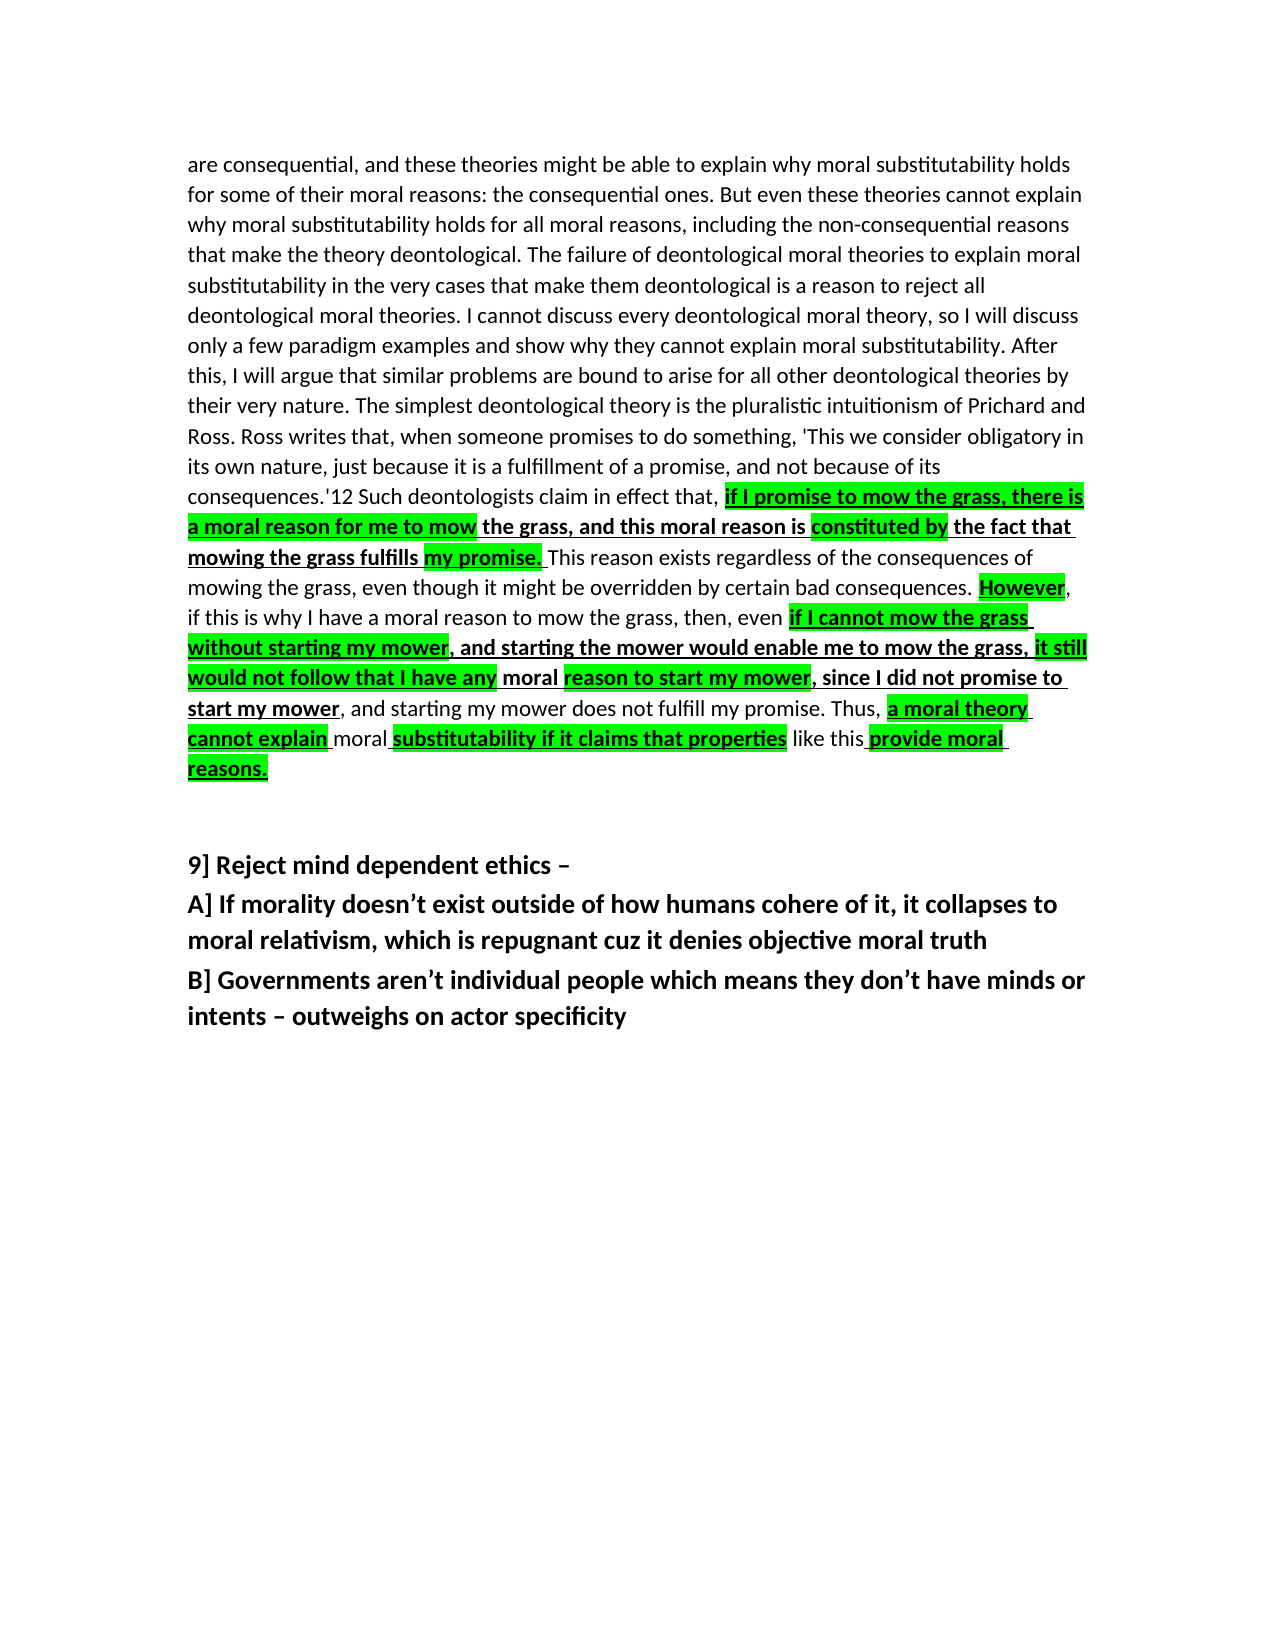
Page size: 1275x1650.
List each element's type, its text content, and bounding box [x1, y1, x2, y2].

subtitle B] Governments aren’t individual people which means they don’t have minds or intents – outweighs on actor specificity [187, 963, 1087, 1032]
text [187, 150, 1087, 657]
subtitle A] If morality doesn’t exist outside of how humans cohere of it, it collapses to moral relativism, which is repugnant cuz it denies objective moral truth [187, 888, 1087, 956]
subtitle 9] Reject mind dependent ethics – [187, 848, 1087, 881]
